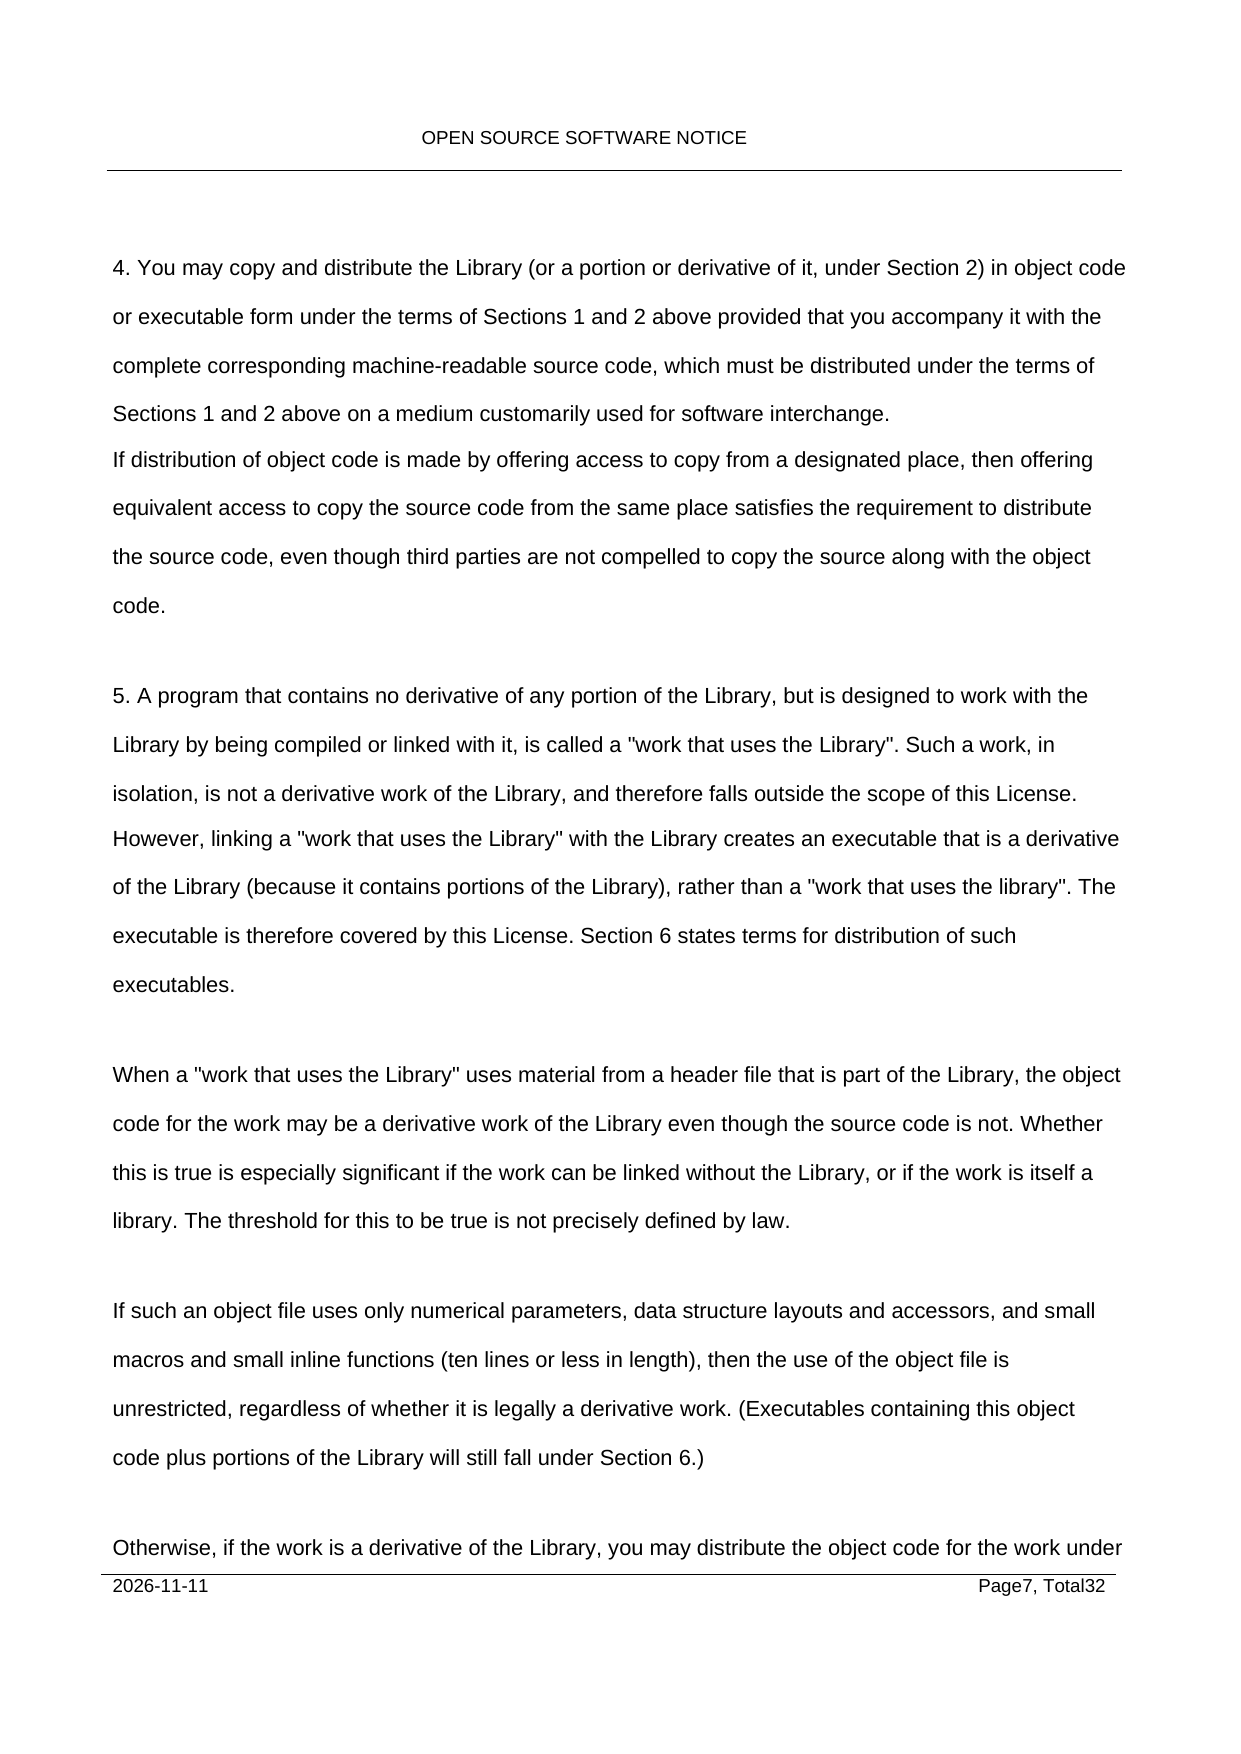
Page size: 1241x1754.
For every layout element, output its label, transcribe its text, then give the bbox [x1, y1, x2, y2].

text If distribution of object code is made by offering access to copy from a designated place, then offering equivalent access to copy the source code from the same place satisfies the requirement to distribute the source code, even though third parties are not compelled to copy the source along with the object code. [112, 443, 1128, 622]
text When a "work that uses the Library" uses material from a header file that is part of the Library, the object code for the work may be a derivative work of the Library even though the source code is not. Whether this is true is especially significant if the work can be linked without the Library, or if the work is itself a library. The threshold for this to be true is not precisely defined by law. [112, 1058, 1128, 1237]
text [112, 1531, 1128, 1564]
text 4. You may copy and distribute the Library (or a portion or derivative of it, under Section 2) in object code or executable form under the terms of Sections 1 and 2 above provided that you accompany it with the complete corresponding machine-readable source code, which must be distributed under the terms of Sections 1 and 2 above on a medium customarily used for software interchange. [112, 251, 1128, 430]
text If such an object file uses only numerical parameters, data structure layouts and accessors, and small macros and small inline functions (ten lines or less in length), then the use of the object file is unrestricted, regardless of whether it is legally a derivative work. (Executables containing this object code plus portions of the Library will still fall under Section 6.) [112, 1295, 1128, 1473]
text 5. A program that contains no derivative of any portion of the Library, but is designed to work with the Library by being compiled or linked with it, is called a "work that uses the Library". Such a work, in isolation, is not a derivative work of the Library, and therefore falls outside the scope of this License. [112, 679, 1128, 809]
text However, linking a "work that uses the Library" with the Library creates an executable that is a derivative of the Library (because it contains portions of the Library), rather than a "work that uses the library". The executable is therefore covered by this License. Section 6 states terms for distribution of such executables. [112, 822, 1128, 1001]
